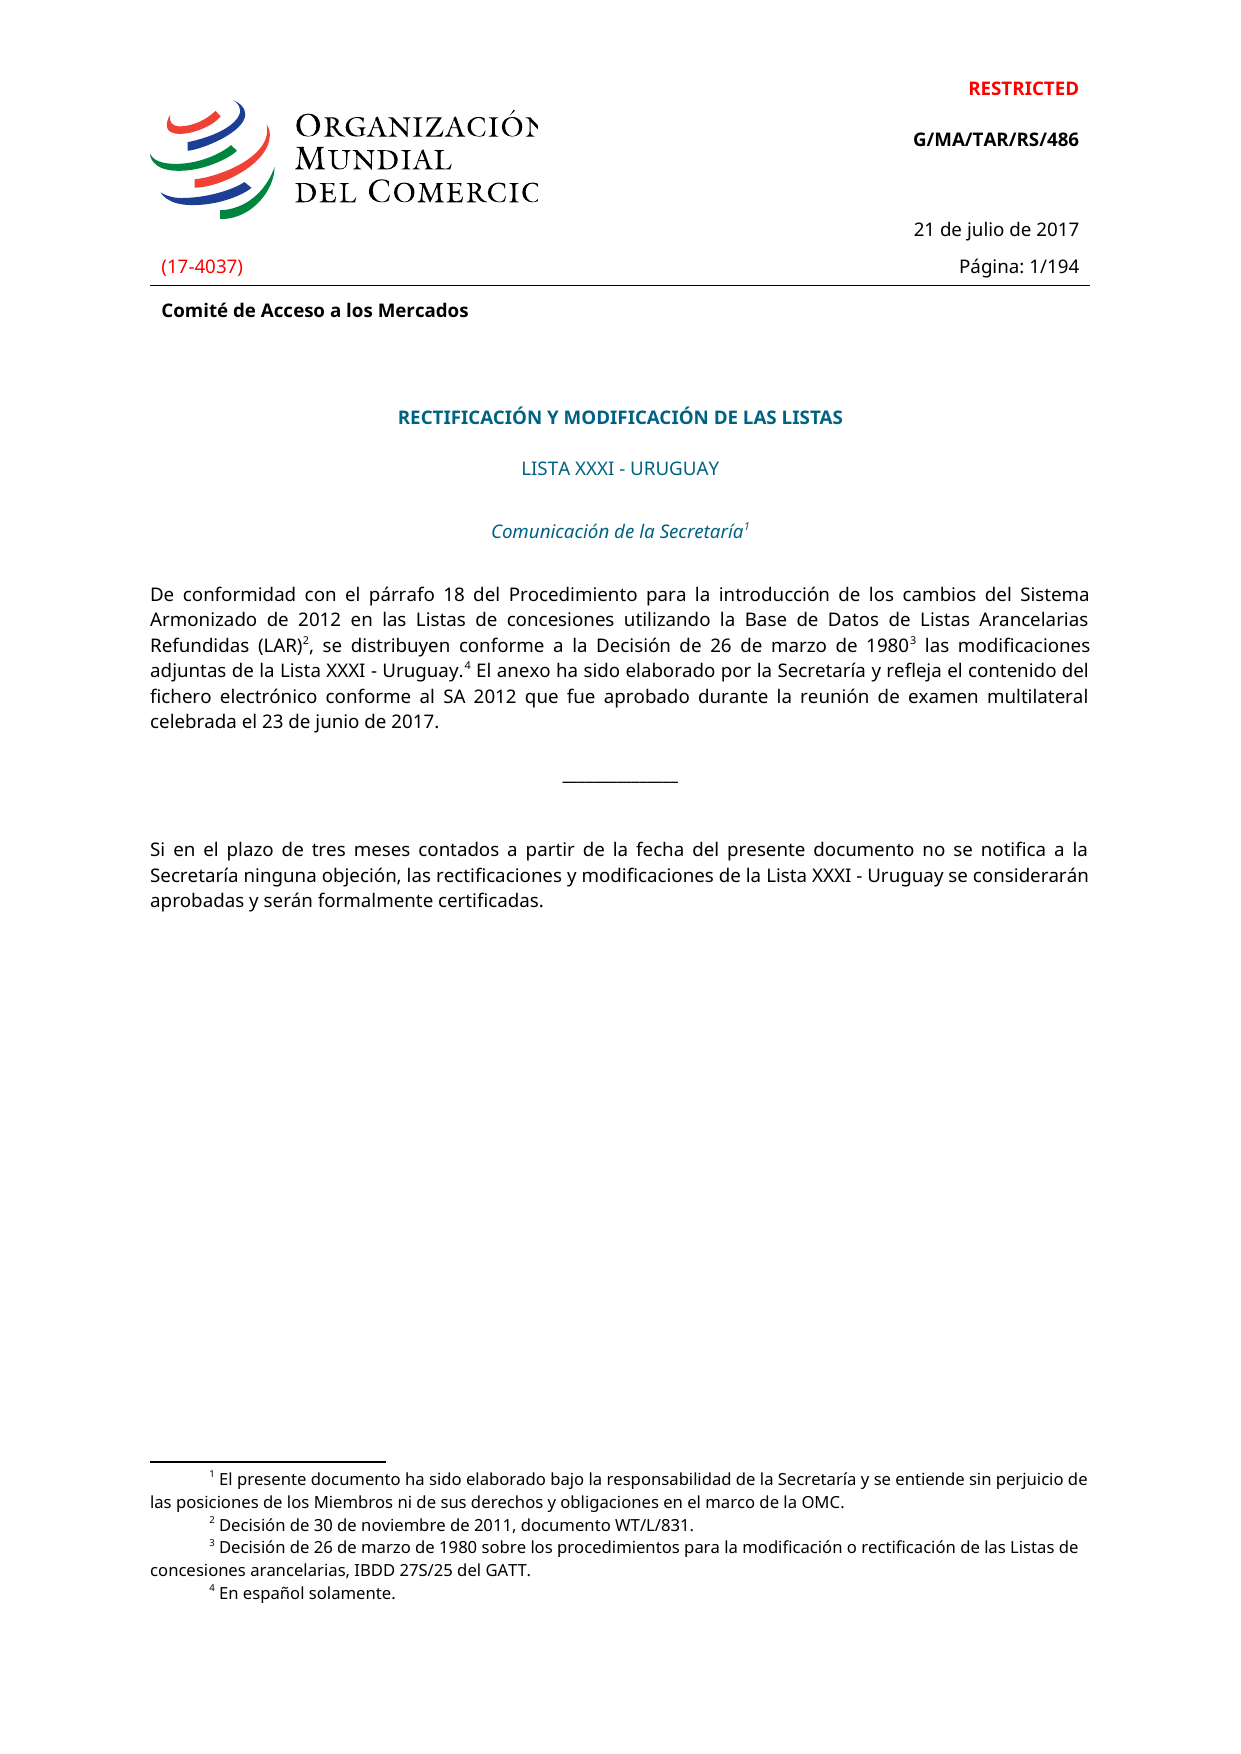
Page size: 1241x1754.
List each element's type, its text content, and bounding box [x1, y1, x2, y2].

text Si en el plazo de tres meses contados a partir de la fecha del presente documento no se notifica a la Secretaría ninguna objeción, las rectificaciones y modificaciones de la Lista XXXI - Uruguay se considerarán aprobadas y serán formalmente certificadas. [150, 836, 1090, 913]
title Comunicación de la Secretaría [150, 518, 1090, 544]
text De conformidad con el párrafo 18 del Procedimiento para la introducción de los cambios del Sistema Armonizado de 2012 en las Listas de concesiones utilizando la Base de Datos de Listas Arancelarias Refundidas (LAR), se distribuyen conforme a la Decisión de 26 de marzo de 1980 las modificaciones adjuntas de la Lista XXXI - Uruguay. El anexo ha sido elaborado por la Secretaría y refleja el contenido del fichero electrónico conforme al SA 2012 que fue aprobado durante la reunión de examen multilateral celebrada el 23 de junio de 2017. [150, 581, 1090, 734]
text _______________ [150, 760, 1090, 785]
title LISTA XXXI - URUGUAY [150, 455, 1090, 481]
title RECTIFICACIÓN Y MODIFICACIÓN DE LAS LISTAS [150, 405, 1090, 430]
